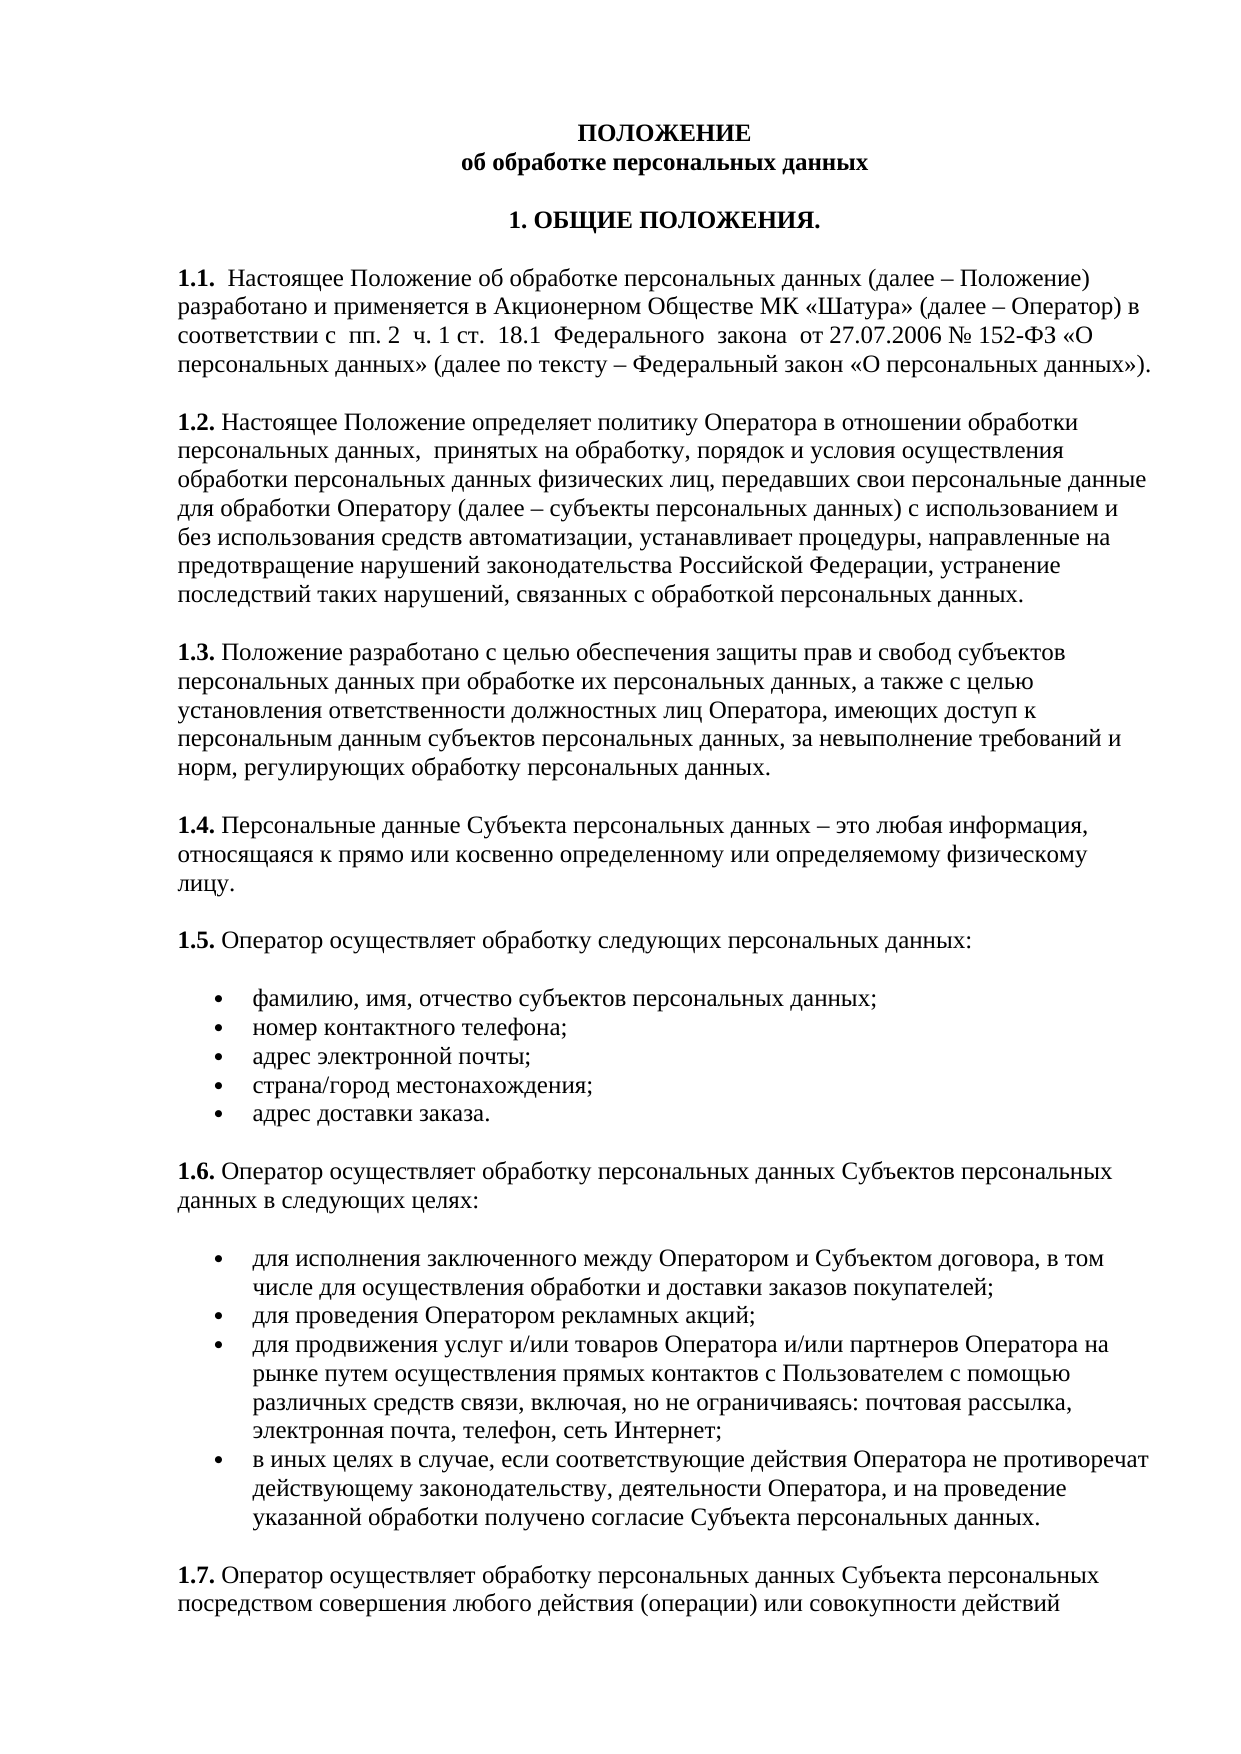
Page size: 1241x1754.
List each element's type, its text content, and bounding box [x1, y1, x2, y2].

list в иных целях в случае, если соответствующие действия Оператора не противоречат действующему законодательству, деятельности Оператора, и на проведение указанной обработки получено согласие Субъекта персональных данных. [215, 1444, 1152, 1531]
list для проведения Оператором рекламных акций; [215, 1301, 1152, 1329]
text 1. ОБЩИЕ ПОЛОЖЕНИЯ. [177, 205, 1152, 233]
text 1.2. Настоящее Положение определяет политику Оператора в отношении обработки персональных данных, принятых на обработку, порядок и условия осуществления обработки персональных данных физических лиц, передавших свои персональные данные для обработки Оператору (далее – субъекты персональных данных) с использованием и без использования средств автоматизации, устанавливает процедуры, направленные на предотвращение нарушений законодательства Российской Федерации, устранение последствий таких нарушений, связанных с обработкой персональных данных. [177, 407, 1152, 608]
text 1.1. Настоящее Положение об обработке персональных данных (далее – Положение) разработано и применяется в Акционерном Обществе МК «Шатура» (далее – Оператор) в соответствии с пп. 2 ч. 1 ст. 18.1 Федерального закона от 27.07.2006 № 152-ФЗ «О персональных данных» (далее по тексту – Федеральный закон «О персональных данных»). [177, 263, 1152, 378]
text 1.3. Положение разработано с целью обеспечения защиты прав и свобод субъектов персональных данных при обработке их персональных данных, а также с целью установления ответственности должностных лиц Оператора, имеющих доступ к персональным данным субъектов персональных данных, за невыполнение требований и норм, регулирующих обработку персональных данных. [177, 637, 1152, 781]
text 1.6. Оператор осуществляет обработку персональных данных Субъектов персональных данных в следующих целях: [177, 1156, 1152, 1214]
list номер контактного телефона; [215, 1012, 1152, 1041]
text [177, 1560, 1152, 1617]
list адрес доставки заказа. [215, 1098, 1152, 1127]
text ПОЛОЖЕНИЕ об обработке персональных данных [177, 118, 1152, 176]
list фамилию, имя, отчество субъектов персональных данных; [215, 983, 1152, 1012]
list для продвижения услуг и/или товаров Оператора и/или партнеров Оператора на рынке путем осуществления прямых контактов с Пользователем с помощью различных средств связи, включая, но не ограничиваясь: почтовая рассылка, электронная почта, телефон, сеть Интернет; [215, 1329, 1152, 1444]
list страна/город местонахождения; [215, 1070, 1152, 1098]
list адрес электронной почты; [215, 1041, 1152, 1070]
text 1.4. Персональные данные Субъекта персональных данных – это любая информация, относящаяся к прямо или косвенно определенному или определяемому физическому лицу. [177, 810, 1152, 896]
list для исполнения заключенного между Оператором и Субъектом договора, в том числе для осуществления обработки и доставки заказов покупателей; [215, 1243, 1152, 1301]
text 1.5. Оператор осуществляет обработку следующих персональных данных: [177, 926, 1152, 954]
